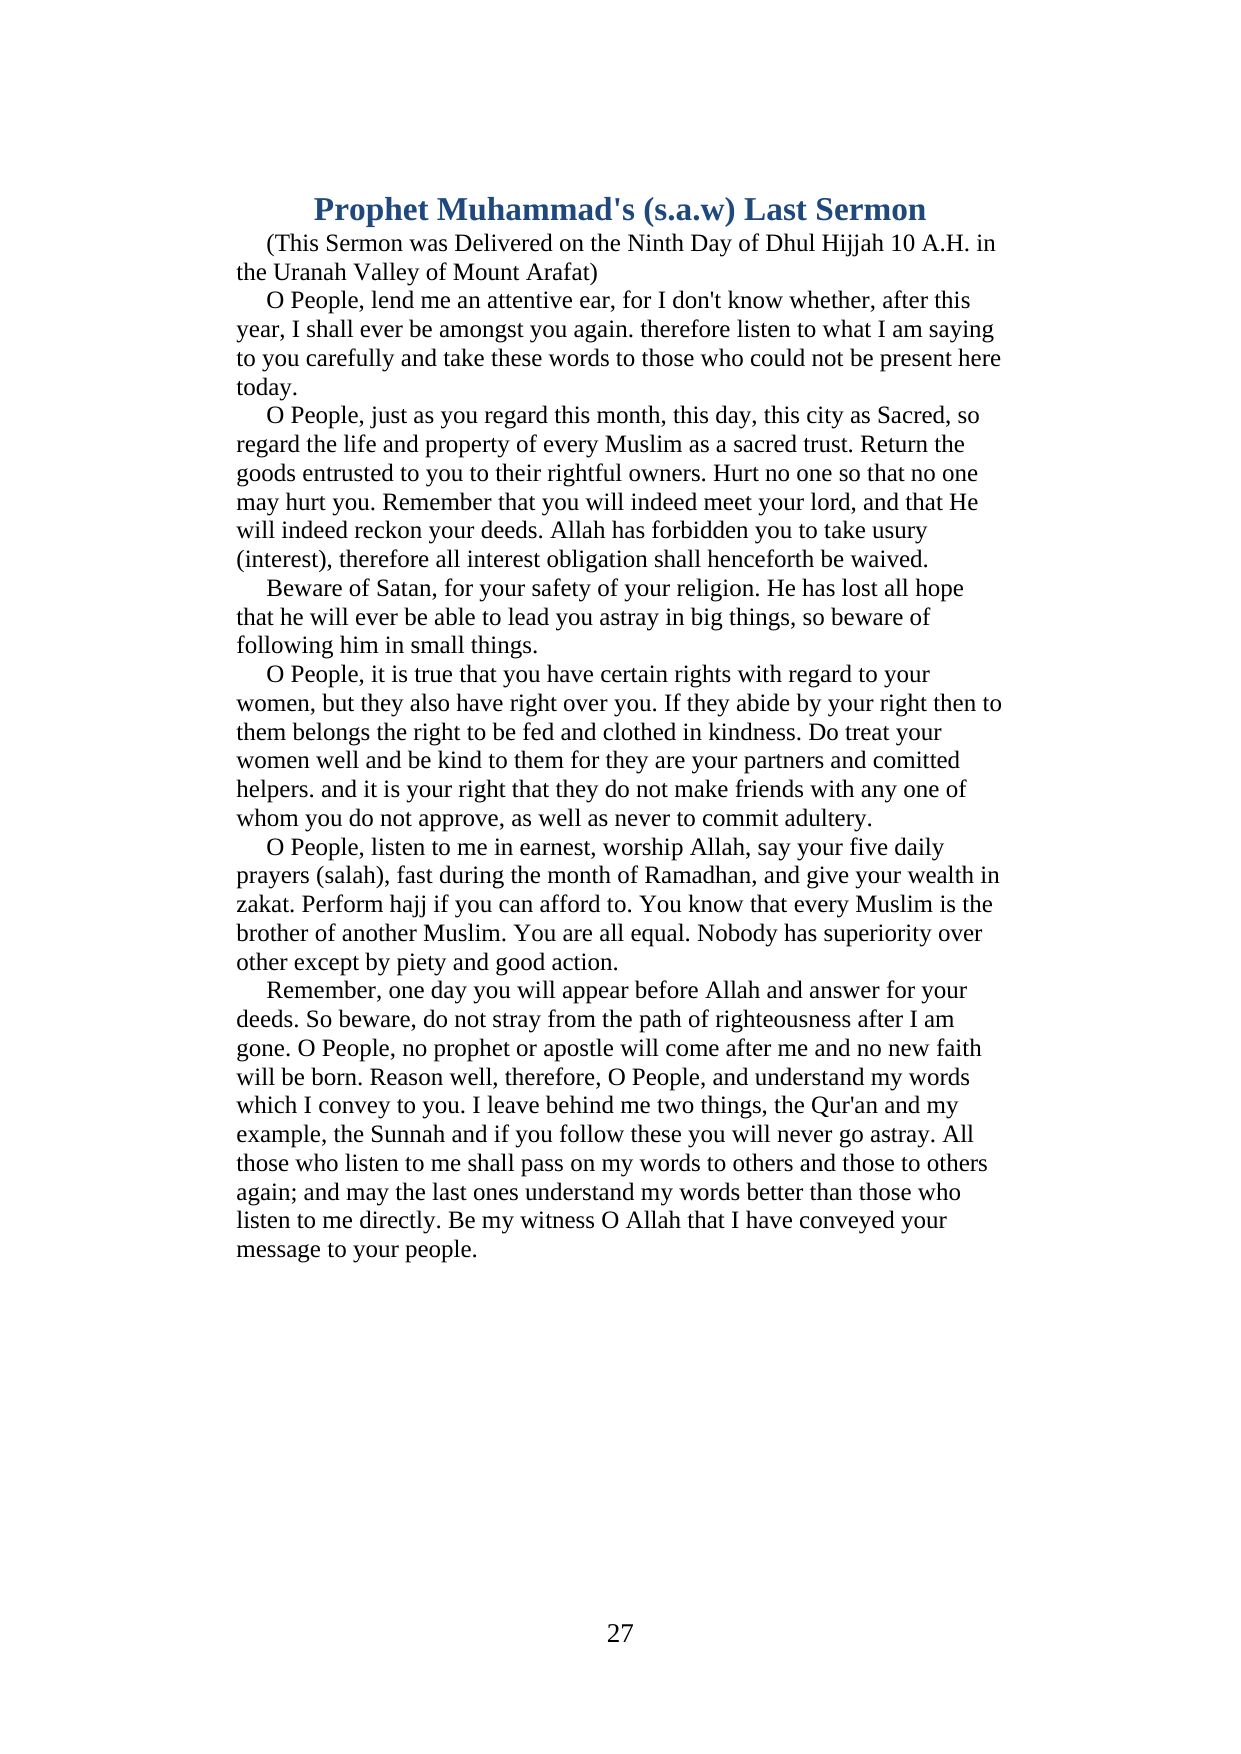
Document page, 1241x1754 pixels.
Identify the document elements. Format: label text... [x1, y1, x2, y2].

text (This Sermon was Delivered on the Ninth Day of Dhul Hijjah 10 A.H. in the Uranah Valley of Mount Arafat) [236, 228, 1004, 286]
text Remember, one day you will appear before Allah and answer for your deeds. So beware, do not stray from the path of righteousness after I am gone. O People, no prophet or apostle will come after me and no new faith will be born. Reason well, therefore, O People, and understand my words which I convey to you. I leave behind me two things, the Qur'an and my example, the Sunnah and if you follow these you will never go astray. All those who listen to me shall pass on my words to others and those to others again; and may the last ones understand my words better than those who listen to me directly. Be my witness O Allah that I have conveyed your message to your people. [236, 976, 1004, 1263]
text O People, just as you regard this month, this day, this city as Sacred, so regard the life and property of every Muslim as a sacred trust. Return the goods entrusted to you to their rightful owners. Hurt no one so that no one may hurt you. Remember that you will indeed meet your lord, and that He will indeed reckon your deeds. Allah has forbidden you to take usury (interest), therefore all interest obligation shall henceforth be waived. [236, 401, 1004, 573]
text O People, lend me an attentive ear, for I don't know whether, after this year, I shall ever be amongst you again. therefore listen to what I am saying to you carefully and take these words to those who could not be present here today. [236, 286, 1004, 401]
text Beware of Satan, for your safety of your religion. He has lost all hope that he will ever be able to lead you astray in big things, so beware of following him in small things. [236, 573, 1004, 659]
subtitle Prophet Muhammad's (s.a.w) Last Sermon [236, 190, 1004, 228]
text O People, listen to me in earnest, worship Allah, say your five daily prayers (salah), fast during the month of Ramadhan, and give your wealth in zakat. Perform hajj if you can afford to. You know that every Muslim is the brother of another Muslim. You are all equal. Nobody has superiority over other except by piety and good action. [236, 832, 1004, 976]
text O People, it is true that you have certain rights with regard to your women, but they also have right over you. If they abide by your right then to them belongs the right to be fed and clothed in kindness. Do treat your women well and be kind to them for they are your partners and comitted helpers. and it is your right that they do not make friends with any one of whom you do not approve, as well as never to commit adultery. [236, 659, 1004, 832]
